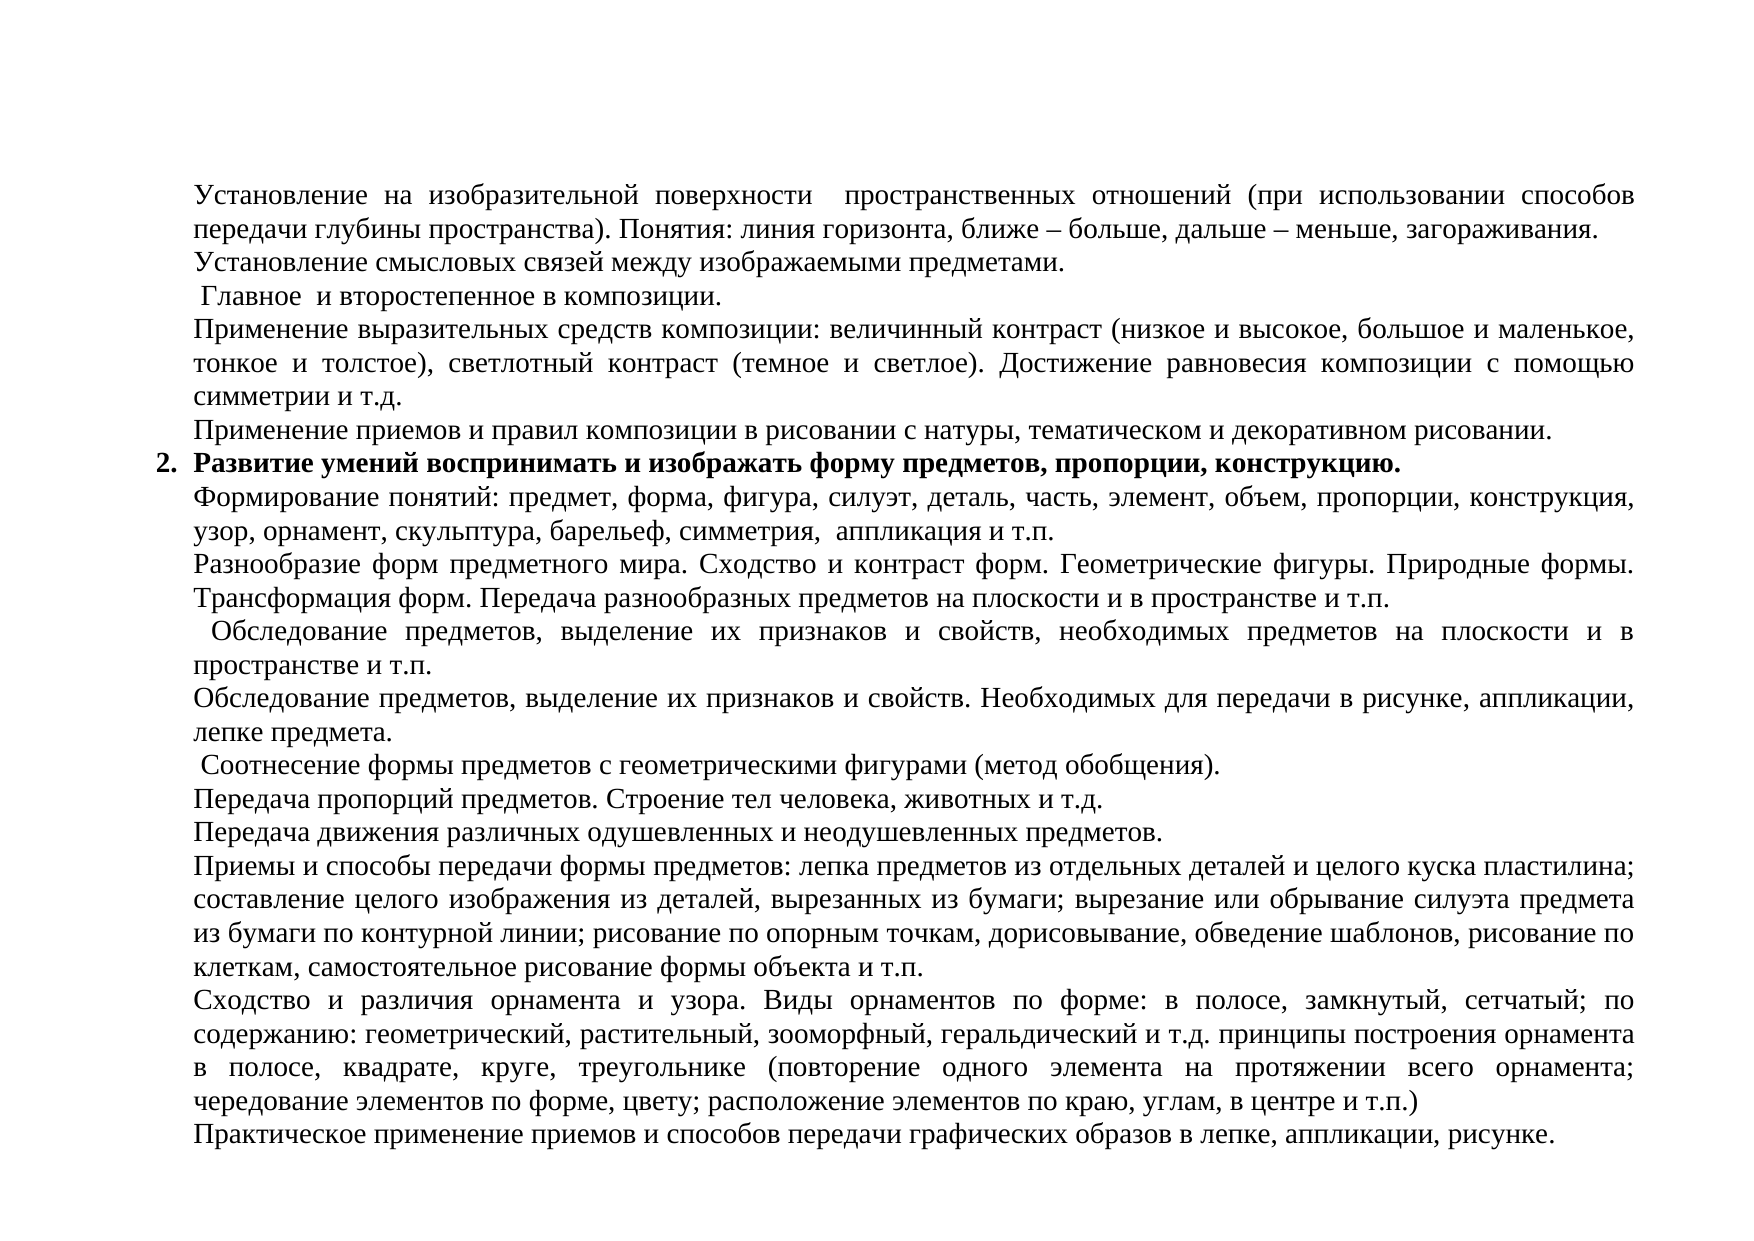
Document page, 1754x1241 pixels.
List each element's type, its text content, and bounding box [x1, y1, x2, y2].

list Приемы и способы передачи формы предметов: лепка предметов из отдельных деталей и целого куска пластилина; составление целого изображения из деталей, вырезанных из бумаги; вырезание или обрывание силуэта предмета из бумаги по контурной линии; рисование по опорным точкам, дорисовывание, обведение шаблонов, рисование по клеткам, самостоятельное рисование формы объекта и т.п. [193, 848, 1636, 982]
list Передача движения различных одушевленных и неодушевленных предметов. [193, 814, 1636, 848]
list Главное и второстепенное в композиции. [193, 278, 1636, 311]
list Разнообразие форм предметного мира. Сходство и контраст форм. Геометрические фигуры. Природные формы. Трансформация форм. Передача разнообразных предметов на плоскости и в пространстве и т.п. [193, 546, 1636, 613]
list Практическое применение приемов и способов передачи графических образов в лепке, аппликации, рисунке. [193, 1116, 1636, 1150]
list Обследование предметов, выделение их признаков и свойств. Необходимых для передачи в рисунке, аппликации, лепке предмета. [193, 680, 1636, 747]
list Установление смысловых связей между изображаемыми предметами. [193, 244, 1636, 278]
list Формирование понятий: предмет, форма, фигура, силуэт, деталь, часть, элемент, объем, пропорции, конструкция, узор, орнамент, скульптура, барельеф, симметрия, аппликация и т.п. [193, 479, 1636, 546]
list Передача пропорций предметов. Строение тел человека, животных и т.д. [193, 781, 1636, 814]
list Применение выразительных средств композиции: величинный контраст (низкое и высокое, большое и маленькое, тонкое и толстое), светлотный контраст (темное и светлое). Достижение равновесия композиции с помощью симметрии и т.д. [193, 311, 1636, 412]
list Сходство и различия орнамента и узора. Виды орнаментов по форме: в полосе, замкнутый, сетчатый; по содержанию: геометрический, растительный, зооморфный, геральдический и т.д. принципы построения орнамента в полосе, квадрате, круге, треугольнике (повторение одного элемента на протяжении всего орнамента; чередование элементов по форме, цвету; расположение элементов по краю, углам, в центре и т.п.) [193, 982, 1636, 1116]
list Развитие умений воспринимать и изображать форму предметов, пропорции, конструкцию. [156, 446, 1636, 479]
list Обследование предметов, выделение их признаков и свойств, необходимых предметов на плоскости и в пространстве и т.п. [193, 613, 1636, 680]
list Применение приемов и правил композиции в рисовании с натуры, тематическом и декоративном рисовании. [193, 412, 1636, 446]
list Установление на изобразительной поверхности пространственных отношений (при использовании способов передачи глубины пространства). Понятия: линия горизонта, ближе – больше, дальше – меньше, загораживания. [193, 177, 1636, 244]
list Соотнесение формы предметов с геометрическими фигурами (метод обобщения). [193, 747, 1636, 781]
